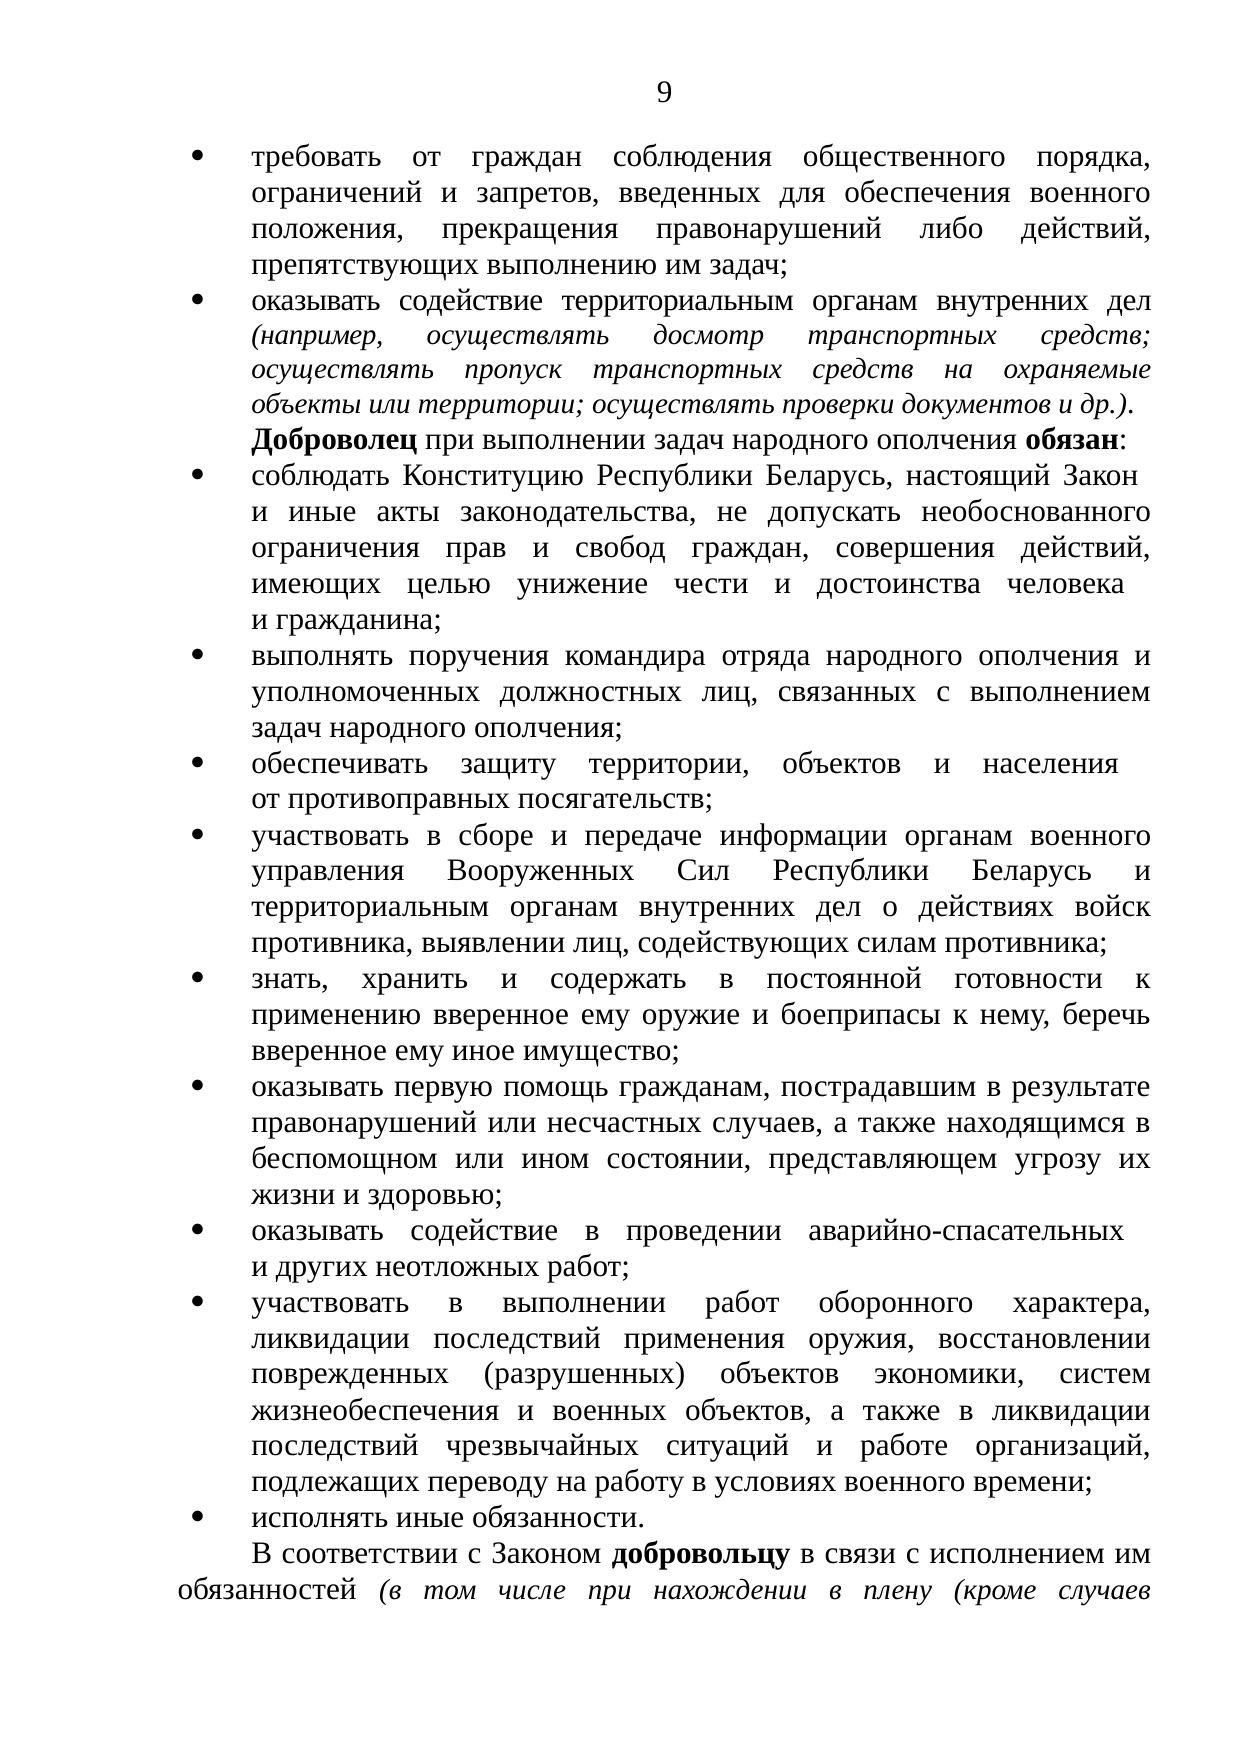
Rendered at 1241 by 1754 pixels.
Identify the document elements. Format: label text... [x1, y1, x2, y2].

list обеспечивать защиту территории, объектов и населения от противоправных посягательств; [192, 744, 1152, 816]
list требовать от граждан соблюдения общественного порядка, ограничений и запретов, введенных для обеспечения военного положения, прекращения правонарушений либо действий, препятствующих выполнению им задач; [192, 138, 1152, 281]
list участвовать в сборе и передаче информации органам военного управления Вооруженных Сил Республики Беларусь и территориальным органам внутренних дел о действиях войск противника, выявлении лиц, содействующих силам противника; [192, 816, 1152, 959]
list участвовать в выполнении работ оборонного характера, ликвидации последствий применения оружия, восстановлении поврежденных (разрушенных) объектов экономики, систем жизнеобеспечения и военных объектов, а также в ликвидации последствий чрезвычайных ситуаций и работе организаций, подлежащих переводу на работу в условиях военного времени; [192, 1283, 1152, 1498]
list оказывать содействие территориальным органам внутренних дел (например, осуществлять досмотр транспортных средств; осуществлять пропуск транспортных средств на охраняемые объекты или территории; осуществлять проверки документов и др.). [192, 281, 1152, 420]
list соблюдать Конституцию Республики Беларусь, настоящий Закон и иные акты законодательства, не допускать необоснованного ограничения прав и свобод граждан, совершения действий, имеющих целью унижение чести и достоинства человека и гражданина; [192, 456, 1152, 636]
list знать, хранить и содержать в постоянной готовности к применению вверенное ему оружие и боеприпасы к нему, беречь вверенное ему иное имущество; [192, 959, 1152, 1067]
list исполнять иные обязанности. [192, 1498, 1152, 1534]
list выполнять поручения командира отряда народного ополчения и уполномоченных должностных лиц, связанных с выполнением задач народного ополчения; [192, 636, 1152, 744]
list Доброволец при выполнении задач народного ополчения обязан: [251, 420, 1152, 456]
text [177, 1534, 1152, 1606]
list оказывать первую помощь гражданам, пострадавшим в результате правонарушений или несчастных случаев, а также находящимся в беспомощном или ином состоянии, представляющем угрозу их жизни и здоровью; [192, 1067, 1152, 1211]
list оказывать содействие в проведении аварийно-спасательных и других неотложных работ; [192, 1211, 1152, 1283]
